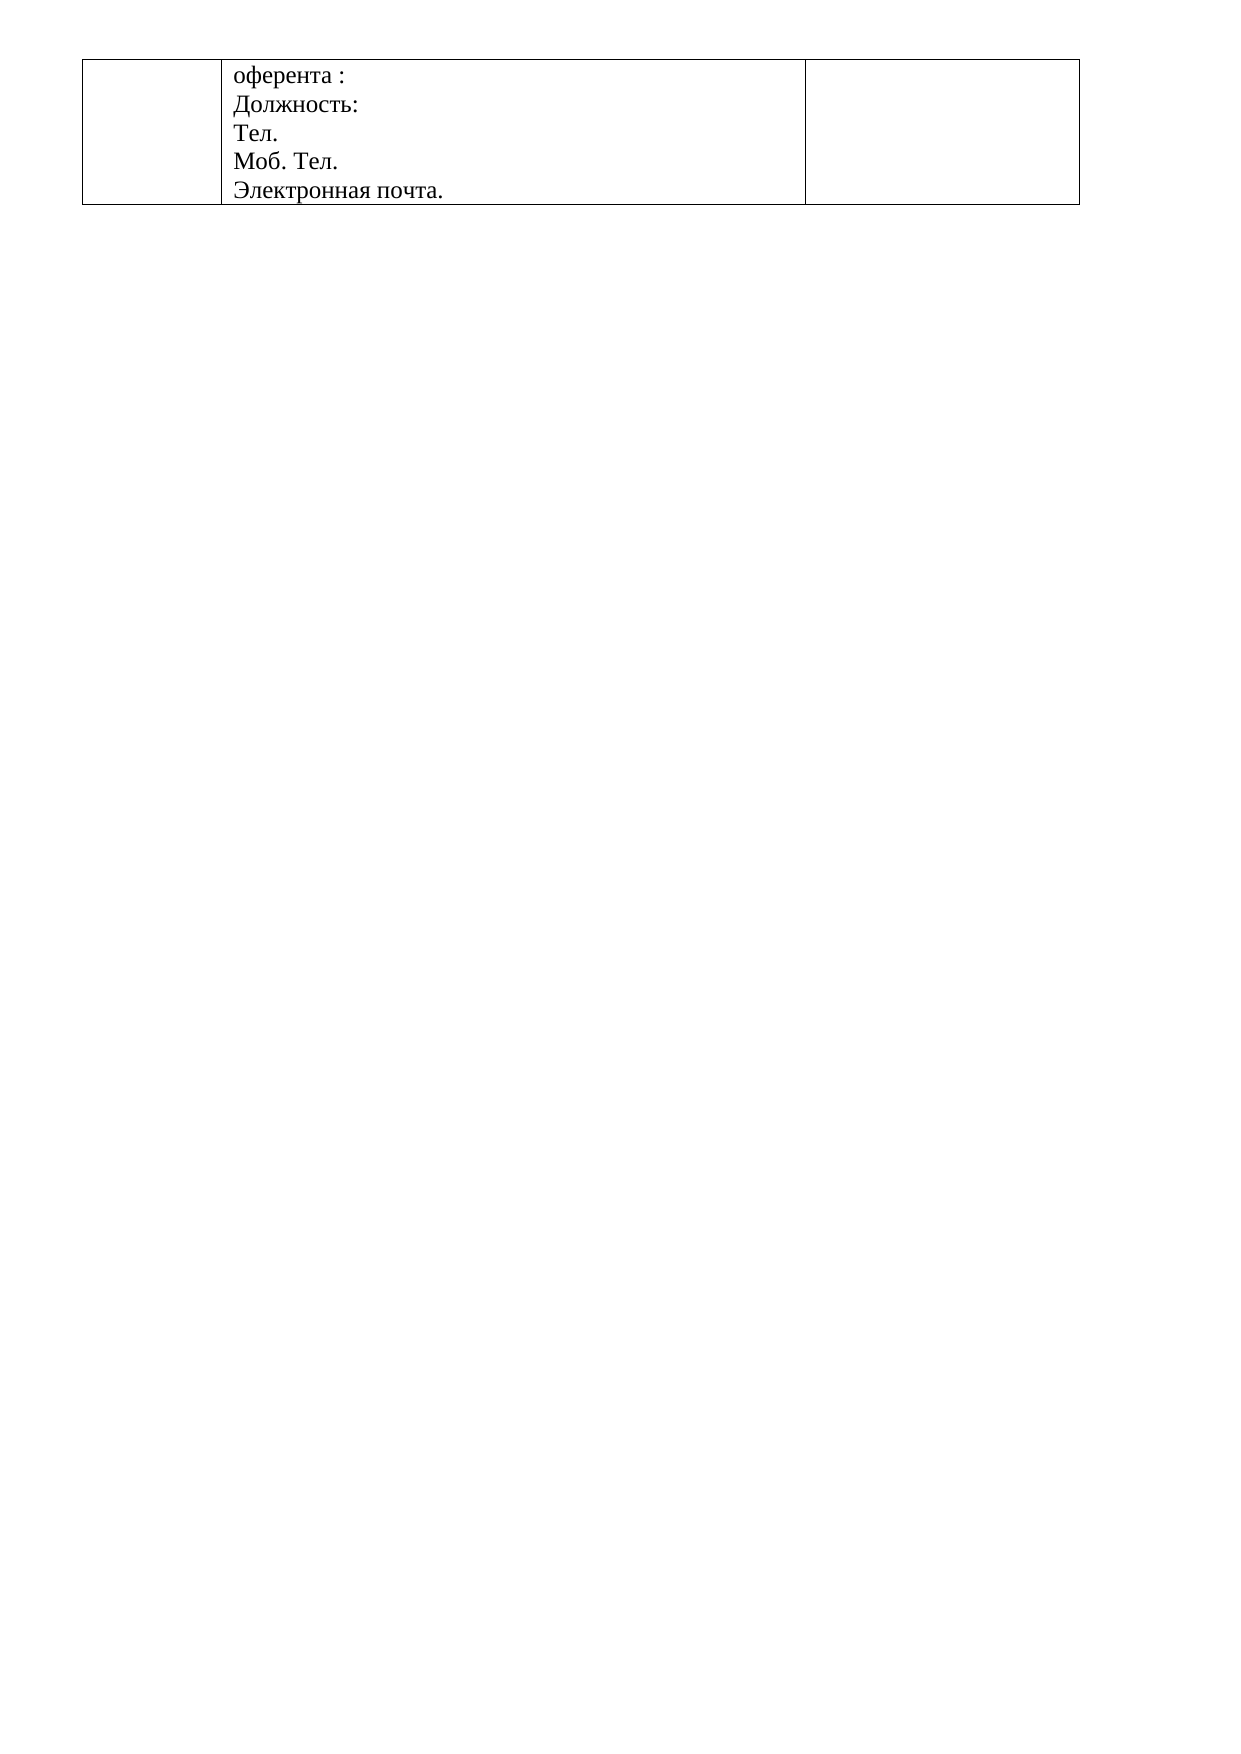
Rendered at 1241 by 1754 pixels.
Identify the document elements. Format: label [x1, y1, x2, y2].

table_cell [222, 60, 805, 204]
table_cell [83, 60, 221, 204]
table_cell [806, 60, 1079, 204]
